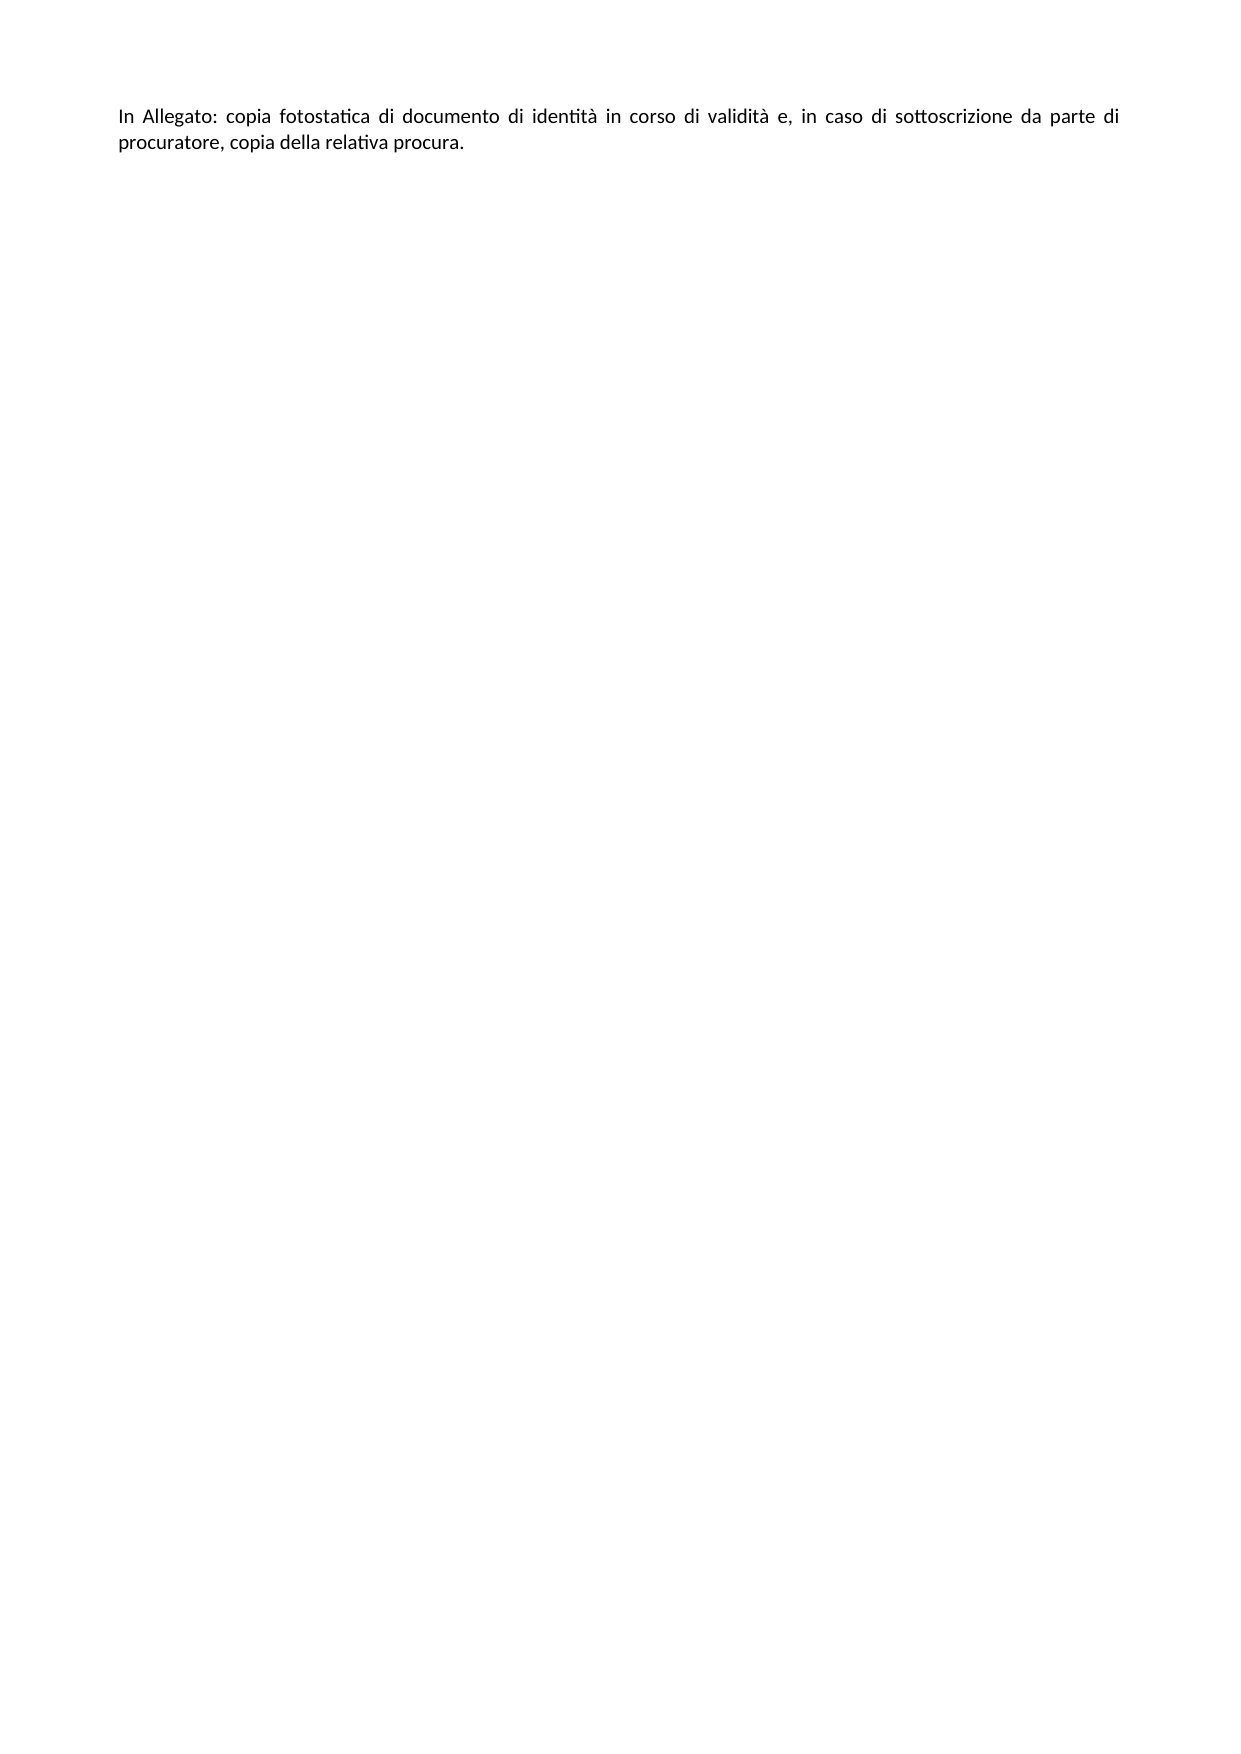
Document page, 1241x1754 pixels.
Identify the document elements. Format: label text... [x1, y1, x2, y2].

text In Allegato: copia fotostatica di documento di identità in corso di validità e, in caso di sottoscrizione da parte di procuratore, copia della relativa procura. [118, 103, 1122, 154]
